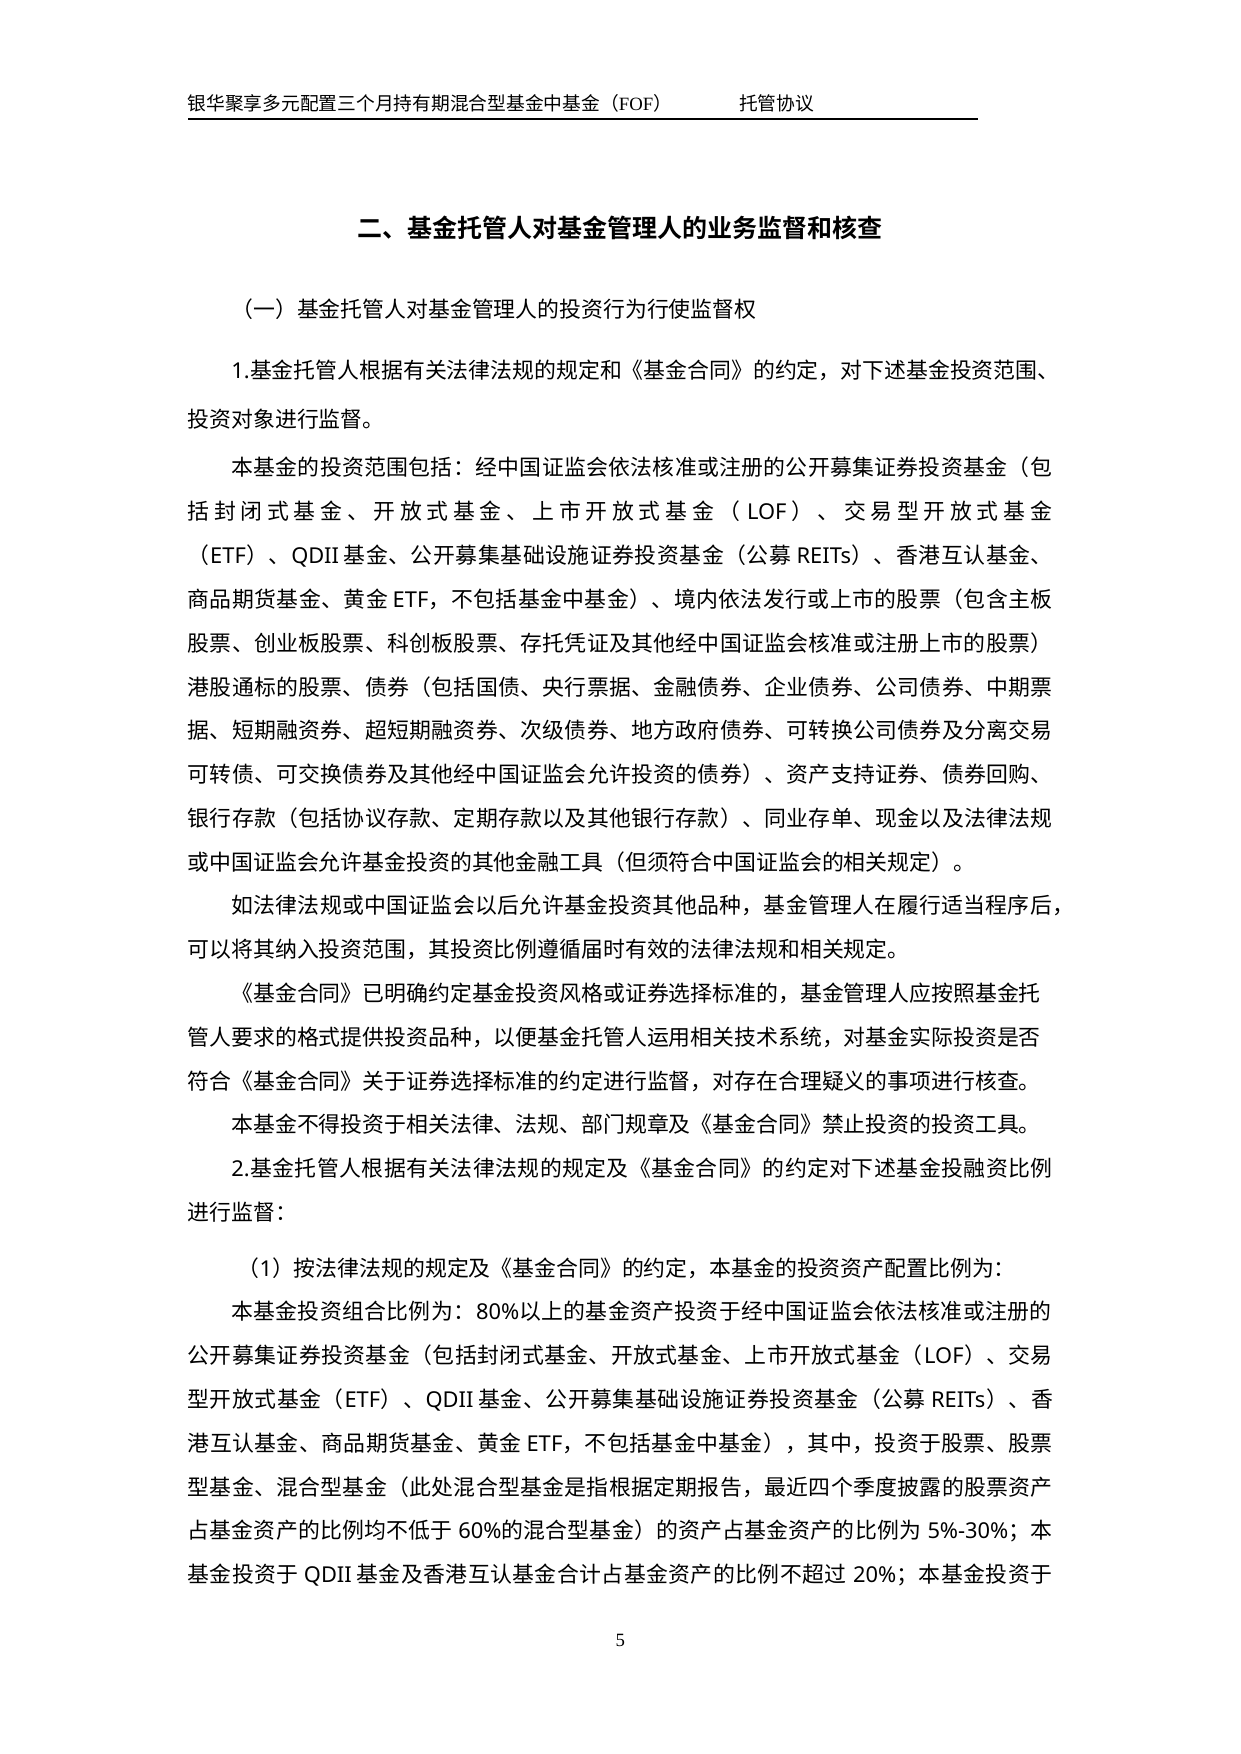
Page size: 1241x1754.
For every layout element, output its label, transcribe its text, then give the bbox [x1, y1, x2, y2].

text （一）基金托管人对基金管理人的投资行为行使监督权 [187, 292, 1053, 324]
text 二、基金托管人对基金管理人的业务监督和核查 [187, 194, 1053, 259]
text 本基金的投资范围包括：经中国证监会依法核准或注册的公开募集证券投资基金（包括封闭式基金、开放式基金、上市开放式基金（LOF）、交易型开放式基金（ETF）、QDII基金、公开募集基础设施证券投资基金（公募REITs）、香港互认基金、商品期货基金、黄金ETF，不包括基金中基金）、境内依法发行或上市的股票（包含主板股票、创业板股票、科创板股票、存托凭证及其他经中国证监会核准或注册上市的股票）、港股通标的股票、债券（包括国债、央行票据、金融债券、企业债券、公司债券、中期票据、短期融资券、超短期融资券、次级债券、地方政府债券、可转换公司债券及分离交易可转债、可交换债券及其他经中国证监会允许投资的债券）、资产支持证券、债券回购、银行存款（包括协议存款、定期存款以及其他银行存款）、同业存单、现金以及法律法规或中国证监会允许基金投资的其他金融工具（但须符合中国证监会的相关规定）。 [187, 450, 1053, 877]
text 《基金合同》已明确约定基金投资风格或证券选择标准的，基金管理人应按照基金托管人要求的格式提供投资品种，以便基金托管人运用相关技术系统，对基金实际投资是否符合《基金合同》关于证券选择标准的约定进行监督，对存在合理疑义的事项进行核查。 [187, 976, 1053, 1096]
text 本基金不得投资于相关法律、法规、部门规章及《基金合同》禁止投资的投资工具。 [187, 1107, 1053, 1139]
text 2.基金托管人根据有关法律法规的规定及《基金合同》的约定对下述基金投融资比例进行监督： [187, 1150, 1053, 1227]
text （1）按法律法规的规定及《基金合同》的约定，本基金的投资资产配置比例为： [187, 1250, 1053, 1283]
text 如法律法规或中国证监会以后允许基金投资其他品种，基金管理人在履行适当程序后，可以将其纳入投资范围，其投资比例遵循届时有效的法律法规和相关规定。 [187, 888, 1053, 964]
text 1.基金托管人根据有关法律法规的规定和《基金合同》的约定，对下述基金投资范围、投资对象进行监督。 [187, 353, 1053, 434]
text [187, 1294, 1053, 1589]
